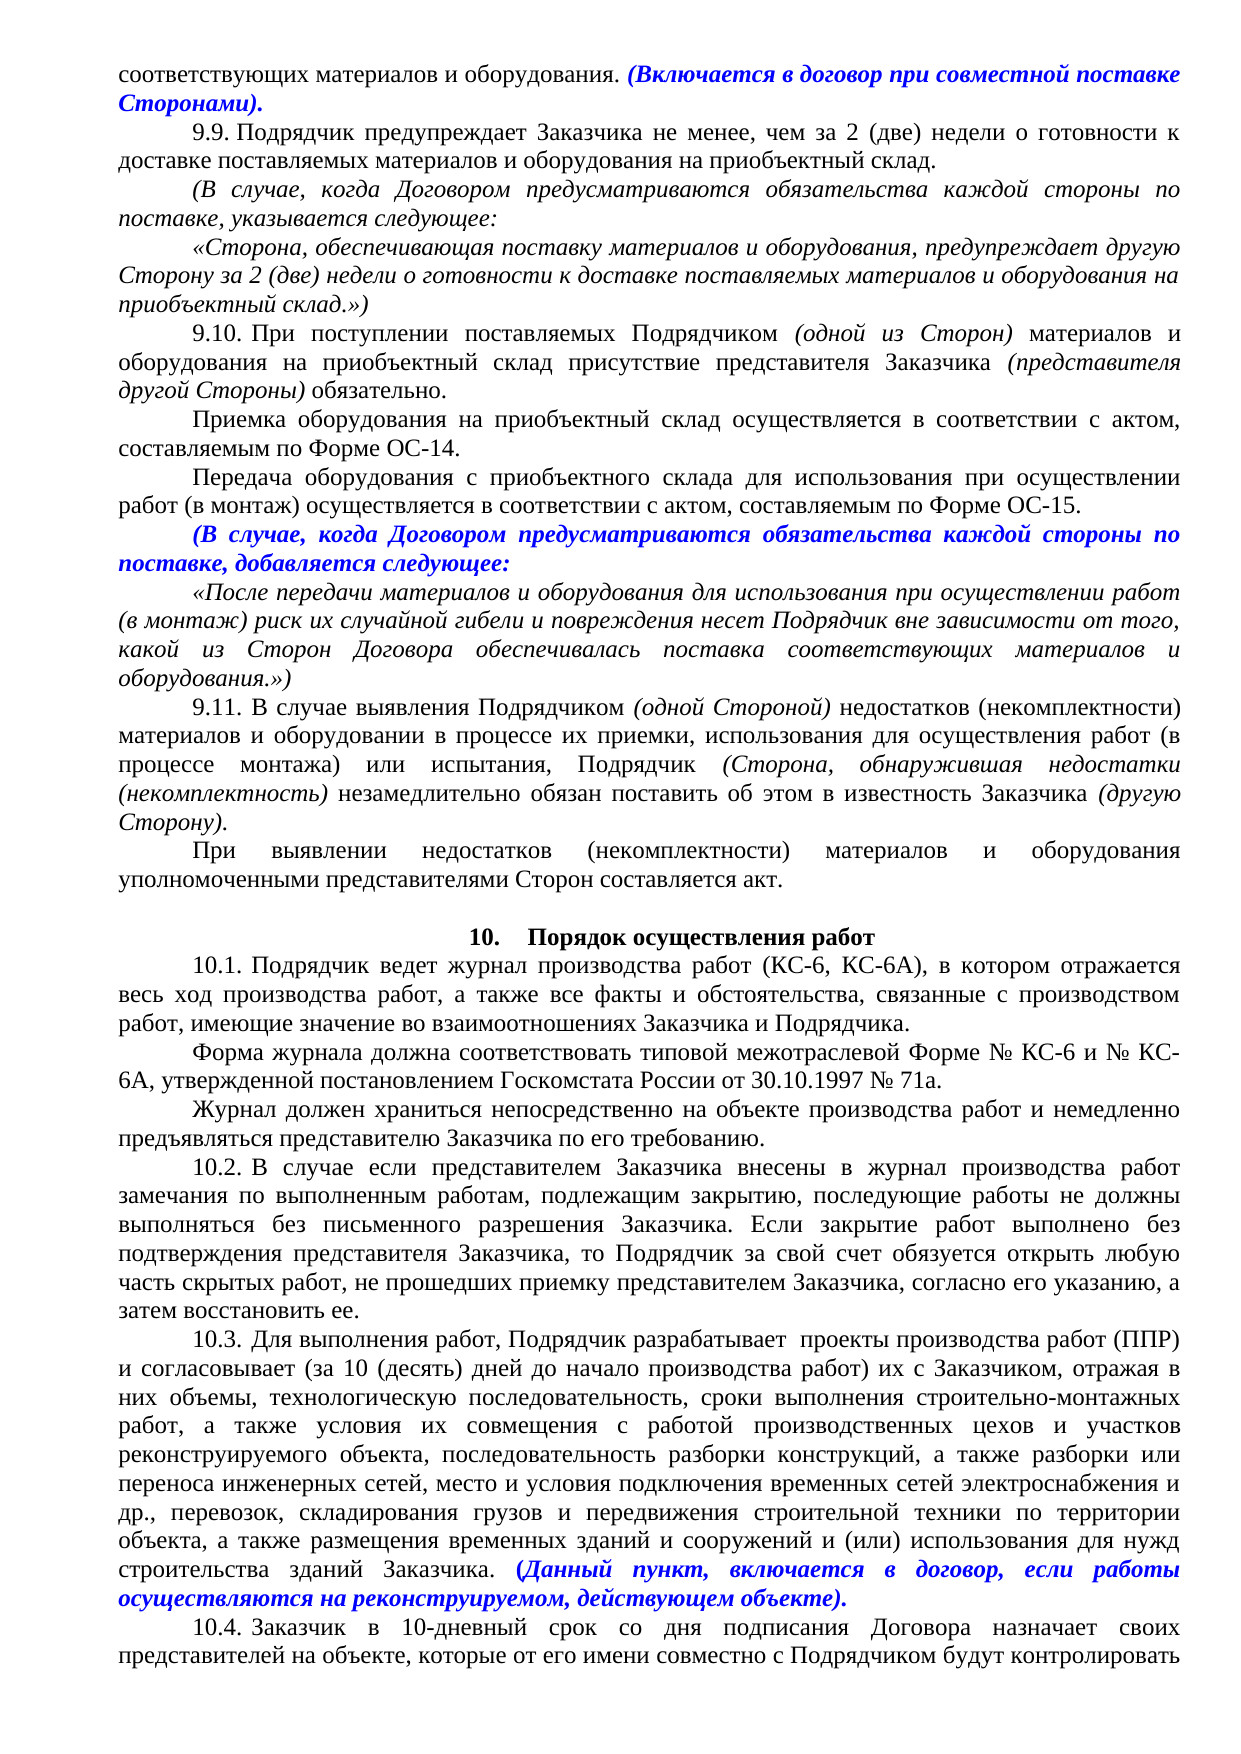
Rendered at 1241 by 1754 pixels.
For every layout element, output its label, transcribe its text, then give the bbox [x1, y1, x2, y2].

list Для выполнения работ, Подрядчик разрабатывает проекты производства работ (ППР) и согласовывает (за 10 (десять) дней до начало производства работ) их с Заказчиком, отражая в них объемы, технологическую последовательность, сроки выполнения строительно-монтажных работ, а также условия их совмещения с работой производственных цехов и участков реконструируемого объекта, последовательность разборки конструкций, а также разборки или переноса инженерных сетей, место и условия подключения временных сетей электроснабжения и др., перевозок, складирования грузов и передвижения строительной техники по территории объекта, а также размещения временных зданий и сооружений и (или) использования для нужд строительства зданий Заказчика. (Данный пункт, включается в договор, если работы осуществляются на реконструируемом, действующем объекте). [118, 1324, 1181, 1612]
list В случае если представителем Заказчика внесены в журнал производства работ замечания по выполненным работам, подлежащим закрытию, последующие работы не должны выполняться без письменного разрешения Заказчика. Если закрытие работ выполнено без подтверждения представителя Заказчика, то Подрядчик за свой счет обязуется открыть любую часть скрытых работ, не прошедших приемку представителем Заказчика, согласно его указанию, а затем восстановить ее. [118, 1152, 1181, 1324]
list Порядок осуществления работ [162, 922, 1181, 950]
text Журнал должен храниться непосредственно на объекте производства работ и немедленно предъявляться представителю Заказчика по его требованию. [118, 1094, 1181, 1152]
text «После передачи материалов и оборудования для использования при осуществлении работ (в монтаж) риск их случайной гибели и повреждения несет Подрядчик вне зависимости от того, какой из Сторон Договора обеспечивалась поставка соответствующих материалов и оборудования.») [118, 577, 1181, 692]
text (В случае, когда Договором предусматриваются обязательства каждой стороны по поставке, добавляется следующее: [118, 519, 1181, 577]
list При поступлении поставляемых Подрядчиком (одной из Сторон) материалов и оборудования на приобъектный склад присутствие представителя Заказчика (представителя другой Стороны) обязательно. [118, 318, 1181, 404]
text «Сторона, обеспечивающая поставку материалов и оборудования, предупреждает другую Сторону за 2 (две) недели о готовности к доставке поставляемых материалов и оборудования на приобъектный склад.») [118, 232, 1181, 318]
text Форма журнала должна соответствовать типовой межотраслевой Форме № КС-6 и № КС-6А, утвержденной постановлением Госкомстата России от 30.10.1997 № 71а. [118, 1037, 1181, 1094]
text При выявлении недостатков (некомплектности) материалов и оборудования уполномоченными представителями Сторон составляется акт. [118, 835, 1181, 893]
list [118, 59, 1181, 117]
list Подрядчик ведет журнал производства работ (КС-6, КС-6А), в котором отражается весь ход производства работ, а также все факты и обстоятельства, связанные с производством работ, имеющие значение во взаимоотношениях Заказчика и Подрядчика. [118, 950, 1181, 1037]
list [118, 1612, 1181, 1669]
text Приемка оборудования на приобъектный склад осуществляется в соответствии с актом, составляемым по Форме ОС-14. [118, 404, 1181, 462]
list В случае выявления Подрядчиком (одной Стороной) недостатков (некомплектности) материалов и оборудовании в процессе их приемки, использования для осуществления работ (в процессе монтажа) или испытания, Подрядчик (Сторона, обнаружившая недостатки (некомплектность) незамедлительно обязан поставить об этом в известность Заказчика (другую Сторону). [118, 692, 1181, 835]
list Подрядчик предупреждает Заказчика не менее, чем за 2 (две) недели о готовности к доставке поставляемых материалов и оборудования на приобъектный склад. [118, 117, 1181, 174]
text (В случае, когда Договором предусматриваются обязательства каждой стороны по поставке, указывается следующее: [118, 174, 1181, 232]
text Передача оборудования с приобъектного склада для использования при осуществлении работ (в монтаж) осуществляется в соответствии с актом, составляемым по Форме ОС-15. [118, 462, 1181, 519]
